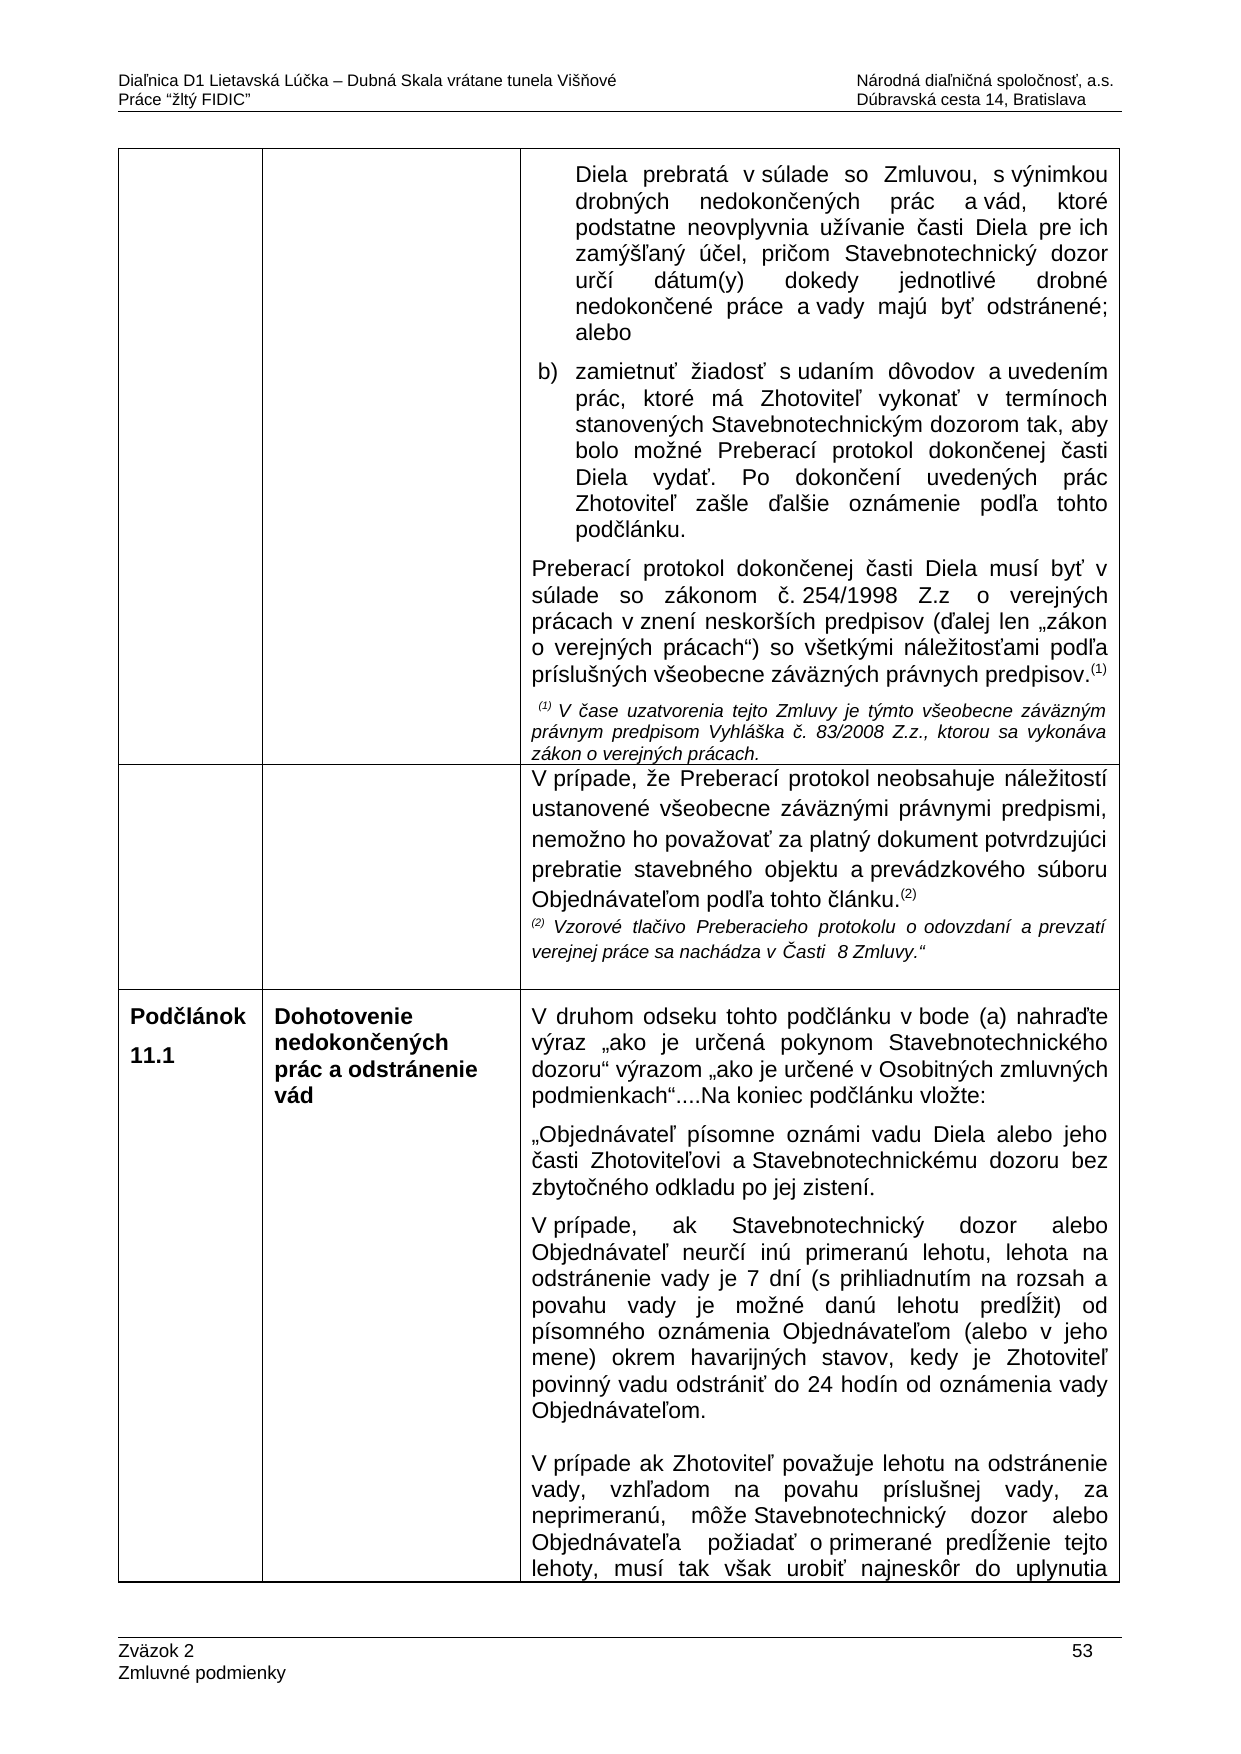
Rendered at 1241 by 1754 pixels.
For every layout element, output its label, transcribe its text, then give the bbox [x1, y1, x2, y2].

table_cell Podčlánok 11.1 [119, 990, 262, 1581]
table_cell [263, 149, 520, 764]
table_cell [263, 765, 520, 989]
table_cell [521, 149, 1119, 764]
table_cell V prípade, že Preberací protokol neobsahuje náležitostí ustanovené všeobecne záväznými právnymi predpismi, nemožno ho považovať za platný dokument potvrdzujúci prebratie stavebného objektu a prevádzkového súboru Objednávateľom podľa tohto článku.(2) (2) Vzorové tlačivo Preberacieho protokolu o odovzdaní a prevzatí verejnej práce sa nachádza v Časti 8 Zmluvy.“ [521, 765, 1119, 989]
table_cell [263, 990, 520, 1581]
table_cell [119, 765, 262, 989]
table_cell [521, 990, 1119, 1581]
table_cell [119, 149, 262, 764]
